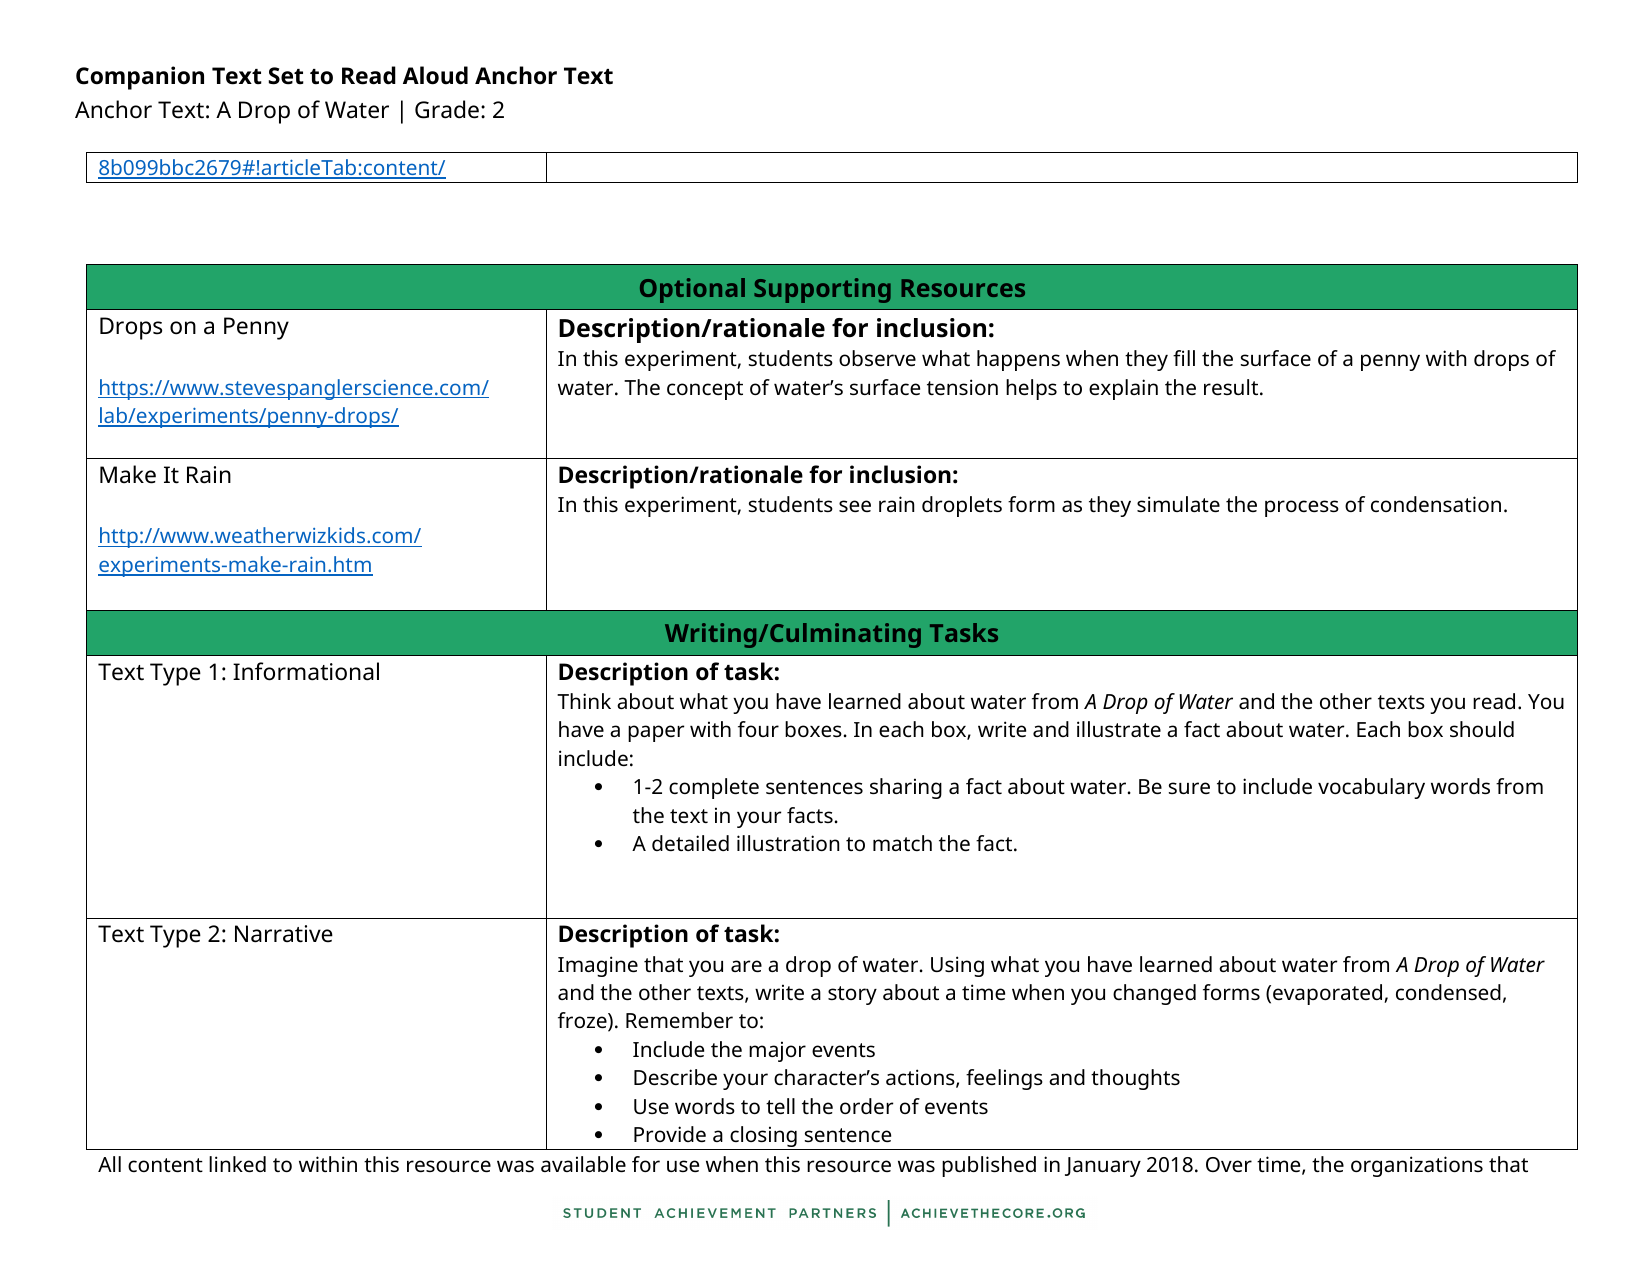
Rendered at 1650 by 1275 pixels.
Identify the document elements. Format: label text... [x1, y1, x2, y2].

table_cell Description of task: Think about what you have learned about water from A Drop of Water and the other texts you read. You have a paper with four boxes. In each box, write and illustrate a fact about water. Each box should include: 1-2 complete sentences sharing a fact about water. Be sure to include vocabulary words from the text in your facts. A detailed illustration to match the fact. [547, 656, 1577, 917]
table_cell Make It Rain http://www.weatherwizkids.com/experiments-make-rain.htm [87, 459, 546, 610]
table_header Optional Supporting Resources [87, 265, 1577, 309]
table_cell Text Type 1: Informational [87, 656, 546, 917]
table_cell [547, 153, 1577, 182]
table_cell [87, 153, 546, 182]
table_cell Text Type 2: Narrative [87, 919, 546, 1149]
table_cell Description of task: Imagine that you are a drop of water. Using what you have learned about water from A Drop of Water and the other texts, write a story about a time when you changed forms (evaporated, condensed, froze). Remember to: Include the major events Describe your character’s actions, feelings and thoughts Use words to tell the order of events Provide a closing sentence [547, 919, 1577, 1149]
table_cell Description/rationale for inclusion: In this experiment, students observe what happens when they fill the surface of a penny with drops of water. The concept of water’s surface tension helps to explain the result. [547, 310, 1577, 458]
picture [551, 1196, 1099, 1230]
table_cell Drops on a Penny https://www.stevespanglerscience.com/lab/experiments/penny-drops/ [87, 310, 546, 458]
table_cell Description/rationale for inclusion: In this experiment, students see rain droplets form as they simulate the process of condensation. [547, 459, 1577, 610]
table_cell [87, 1150, 1577, 1178]
table_cell Writing/Culminating Tasks [87, 611, 1577, 655]
